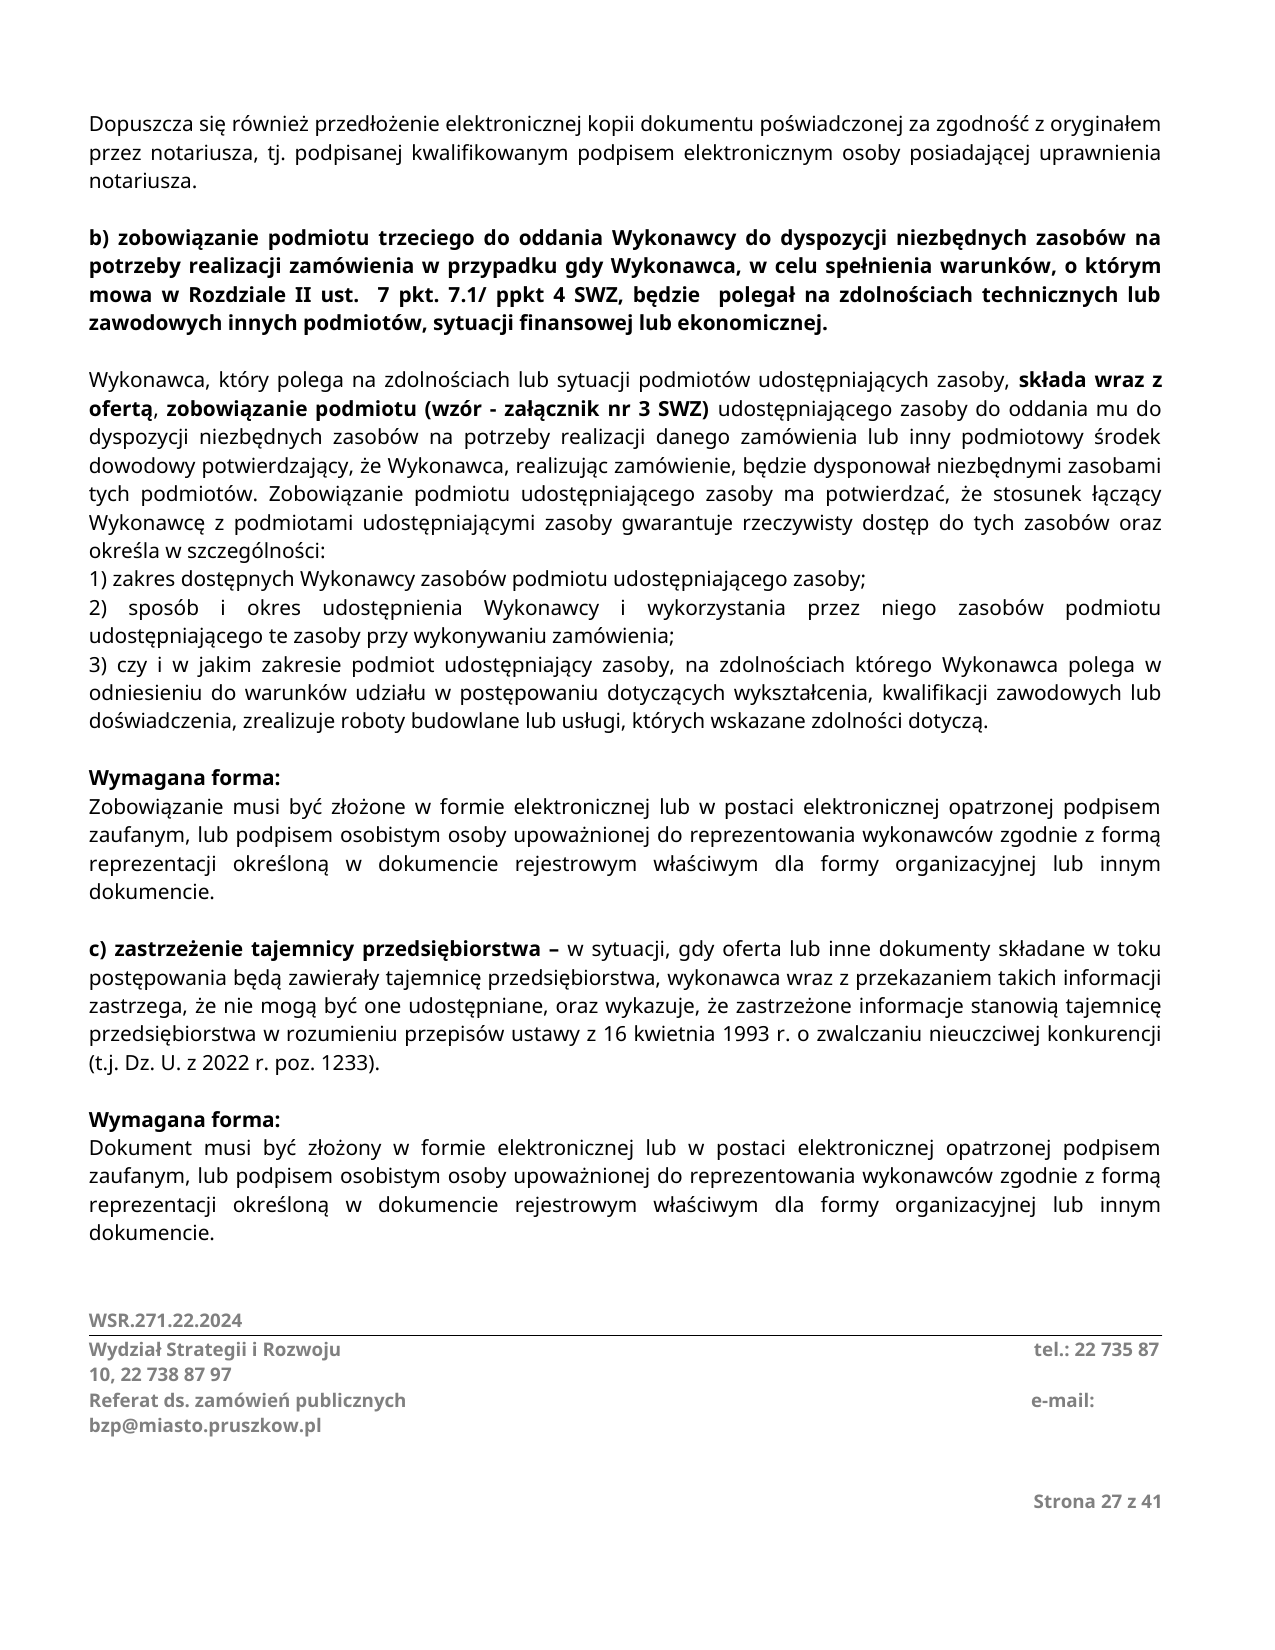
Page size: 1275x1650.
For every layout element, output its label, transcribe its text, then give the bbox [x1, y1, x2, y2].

text Wymagana forma: [89, 1105, 1162, 1133]
text 2) sposób i okres udostępnienia Wykonawcy i wykorzystania przez niego zasobów podmiotu udostępniającego te zasoby przy wykonywaniu zamówienia; [89, 593, 1162, 650]
text Zobowiązanie musi być złożone w formie elektronicznej lub w postaci elektronicznej opatrzonej podpisem zaufanym, lub podpisem osobistym osoby upoważnionej do reprezentowania wykonawców zgodnie z formą reprezentacji określoną w dokumencie rejestrowym właściwym dla formy organizacyjnej lub innym dokumencie. [89, 792, 1162, 906]
text c) zastrzeżenie tajemnicy przedsiębiorstwa – w sytuacji, gdy oferta lub inne dokumenty składane w toku postępowania będą zawierały tajemnicę przedsiębiorstwa, wykonawca wraz z przekazaniem takich informacji zastrzega, że nie mogą być one udostępniane, oraz wykazuje, że zastrzeżone informacje stanowią tajemnicę przedsiębiorstwa w rozumieniu przepisów ustawy z 16 kwietnia 1993 r. o zwalczaniu nieuczciwej konkurencji (t.j. Dz. U. z 2022 r. poz. 1233). [89, 934, 1162, 1076]
text Wymagana forma: [89, 763, 1162, 792]
text Dopuszcza się również przedłożenie elektronicznej kopii dokumentu poświadczonej za zgodność z oryginałem przez notariusza, tj. podpisanej kwalifikowanym podpisem elektronicznym osoby posiadającej uprawnienia notariusza. [89, 109, 1162, 195]
text 3) czy i w jakim zakresie podmiot udostępniający zasoby, na zdolnościach którego Wykonawca polega w odniesieniu do warunków udziału w postępowaniu dotyczących wykształcenia, kwalifikacji zawodowych lub doświadczenia, zrealizuje roboty budowlane lub usługi, których wskazane zdolności dotyczą. [89, 650, 1162, 735]
text Wykonawca, który polega na zdolnościach lub sytuacji podmiotów udostępniających zasoby, składa wraz z ofertą, zobowiązanie podmiotu (wzór - załącznik nr 3 SWZ) udostępniającego zasoby do oddania mu do dyspozycji niezbędnych zasobów na potrzeby realizacji danego zamówienia lub inny podmiotowy środek dowodowy potwierdzający, że Wykonawca, realizując zamówienie, będzie dysponował niezbędnymi zasobami tych podmiotów. Zobowiązanie podmiotu udostępniającego zasoby ma potwierdzać, że stosunek łączący Wykonawcę z podmiotami udostępniającymi zasoby gwarantuje rzeczywisty dostęp do tych zasobów oraz określa w szczególności: [89, 365, 1162, 564]
text b) zobowiązanie podmiotu trzeciego do oddania Wykonawcy do dyspozycji niezbędnych zasobów na potrzeby realizacji zamówienia w przypadku gdy Wykonawca, w celu spełnienia warunków, o którym mowa w Rozdziale II ust. 7 pkt. 7.1/ ppkt 4 SWZ, będzie polegał na zdolnościach technicznych lub zawodowych innych podmiotów, sytuacji finansowej lub ekonomicznej. [89, 223, 1162, 337]
text Dokument musi być złożony w formie elektronicznej lub w postaci elektronicznej opatrzonej podpisem zaufanym, lub podpisem osobistym osoby upoważnionej do reprezentowania wykonawców zgodnie z formą reprezentacji określoną w dokumencie rejestrowym właściwym dla formy organizacyjnej lub innym dokumencie. [89, 1133, 1162, 1247]
text 1) zakres dostępnych Wykonawcy zasobów podmiotu udostępniającego zasoby; [89, 564, 1162, 593]
